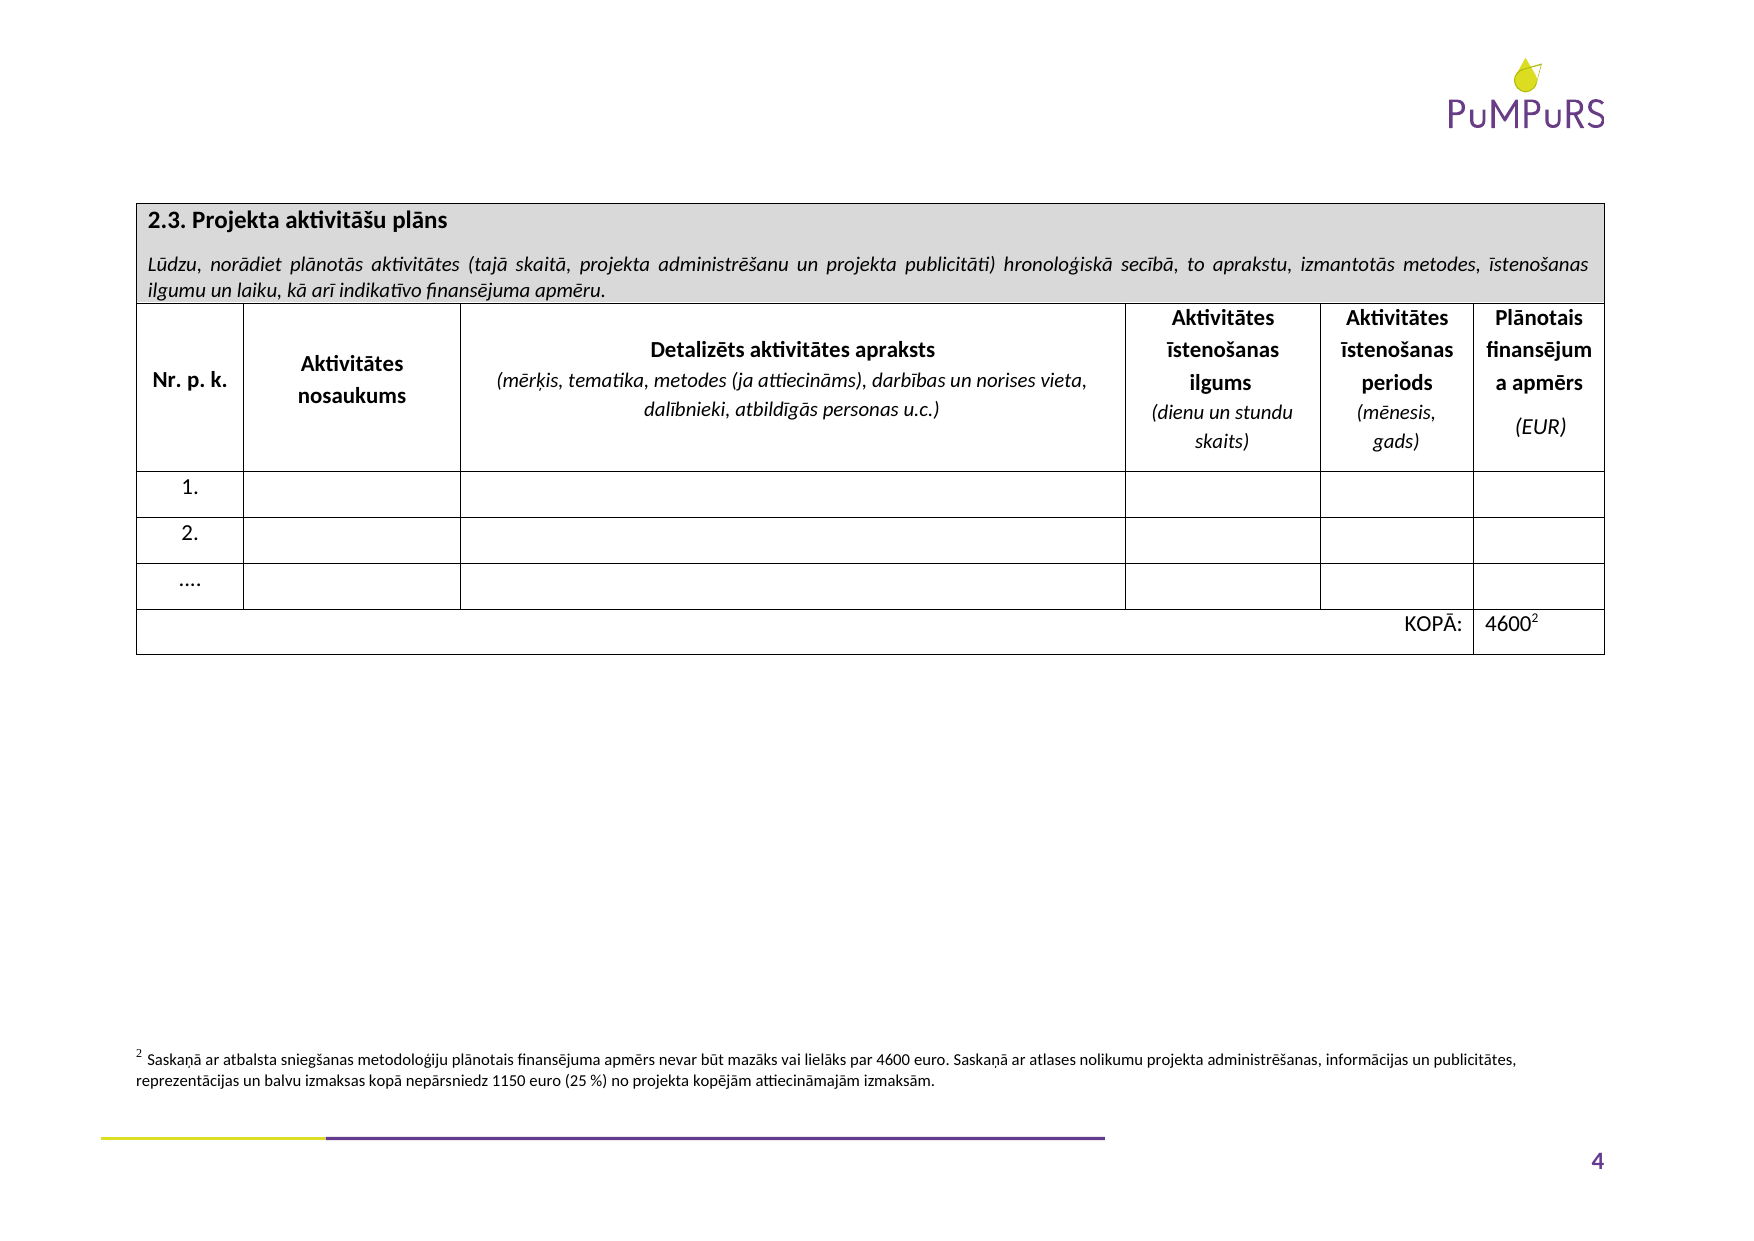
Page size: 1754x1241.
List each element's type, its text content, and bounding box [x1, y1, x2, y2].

table_cell [1126, 564, 1320, 608]
table_cell [1474, 472, 1604, 517]
table_cell [1321, 472, 1473, 517]
table_cell 1. [137, 472, 243, 517]
table_cell 2. [137, 518, 243, 563]
table_cell [1321, 564, 1473, 608]
table_cell Aktivitātes nosaukums [244, 304, 460, 471]
table_cell [1474, 564, 1604, 608]
table_cell [1126, 472, 1320, 517]
table_cell KOPĀ: [137, 610, 1473, 654]
table_cell 4600 [1474, 610, 1604, 654]
table_header 2.3. Projekta aktivitāšu plāns Lūdzu, norādiet plānotās aktivitātes (tajā skaitā, projekta administrēšanu un projekta publicitāti) hronoloģiskā secībā, to aprakstu, izmantotās metodes, īstenošanas ilgumu un laiku, kā arī indikatīvo finansējuma apmēru. [137, 204, 1604, 302]
table_cell Detalizēts aktivitātes apraksts (mērķis, tematika, metodes (ja attiecināms), darbības un norises vieta, dalībnieki, atbildīgās personas u.c.) [461, 304, 1125, 471]
table_cell [461, 518, 1125, 563]
table_cell Aktivitātes īstenošanas periods (mēnesis, gads) [1321, 304, 1473, 471]
table_cell [244, 472, 460, 517]
table_cell [1126, 518, 1320, 563]
table_cell [244, 564, 460, 608]
table_cell .... [137, 564, 243, 608]
table_cell [1474, 518, 1604, 563]
table_cell [461, 564, 1125, 608]
table_cell Nr. p. k. [137, 304, 243, 471]
table_cell Aktivitātes īstenošanas ilgums (dienu un stundu skaits) [1126, 304, 1320, 471]
table_cell [461, 472, 1125, 517]
table_cell Plānotais finansējuma apmērs (EUR) [1474, 304, 1604, 471]
table_cell [244, 518, 460, 563]
table_cell [1321, 518, 1473, 563]
